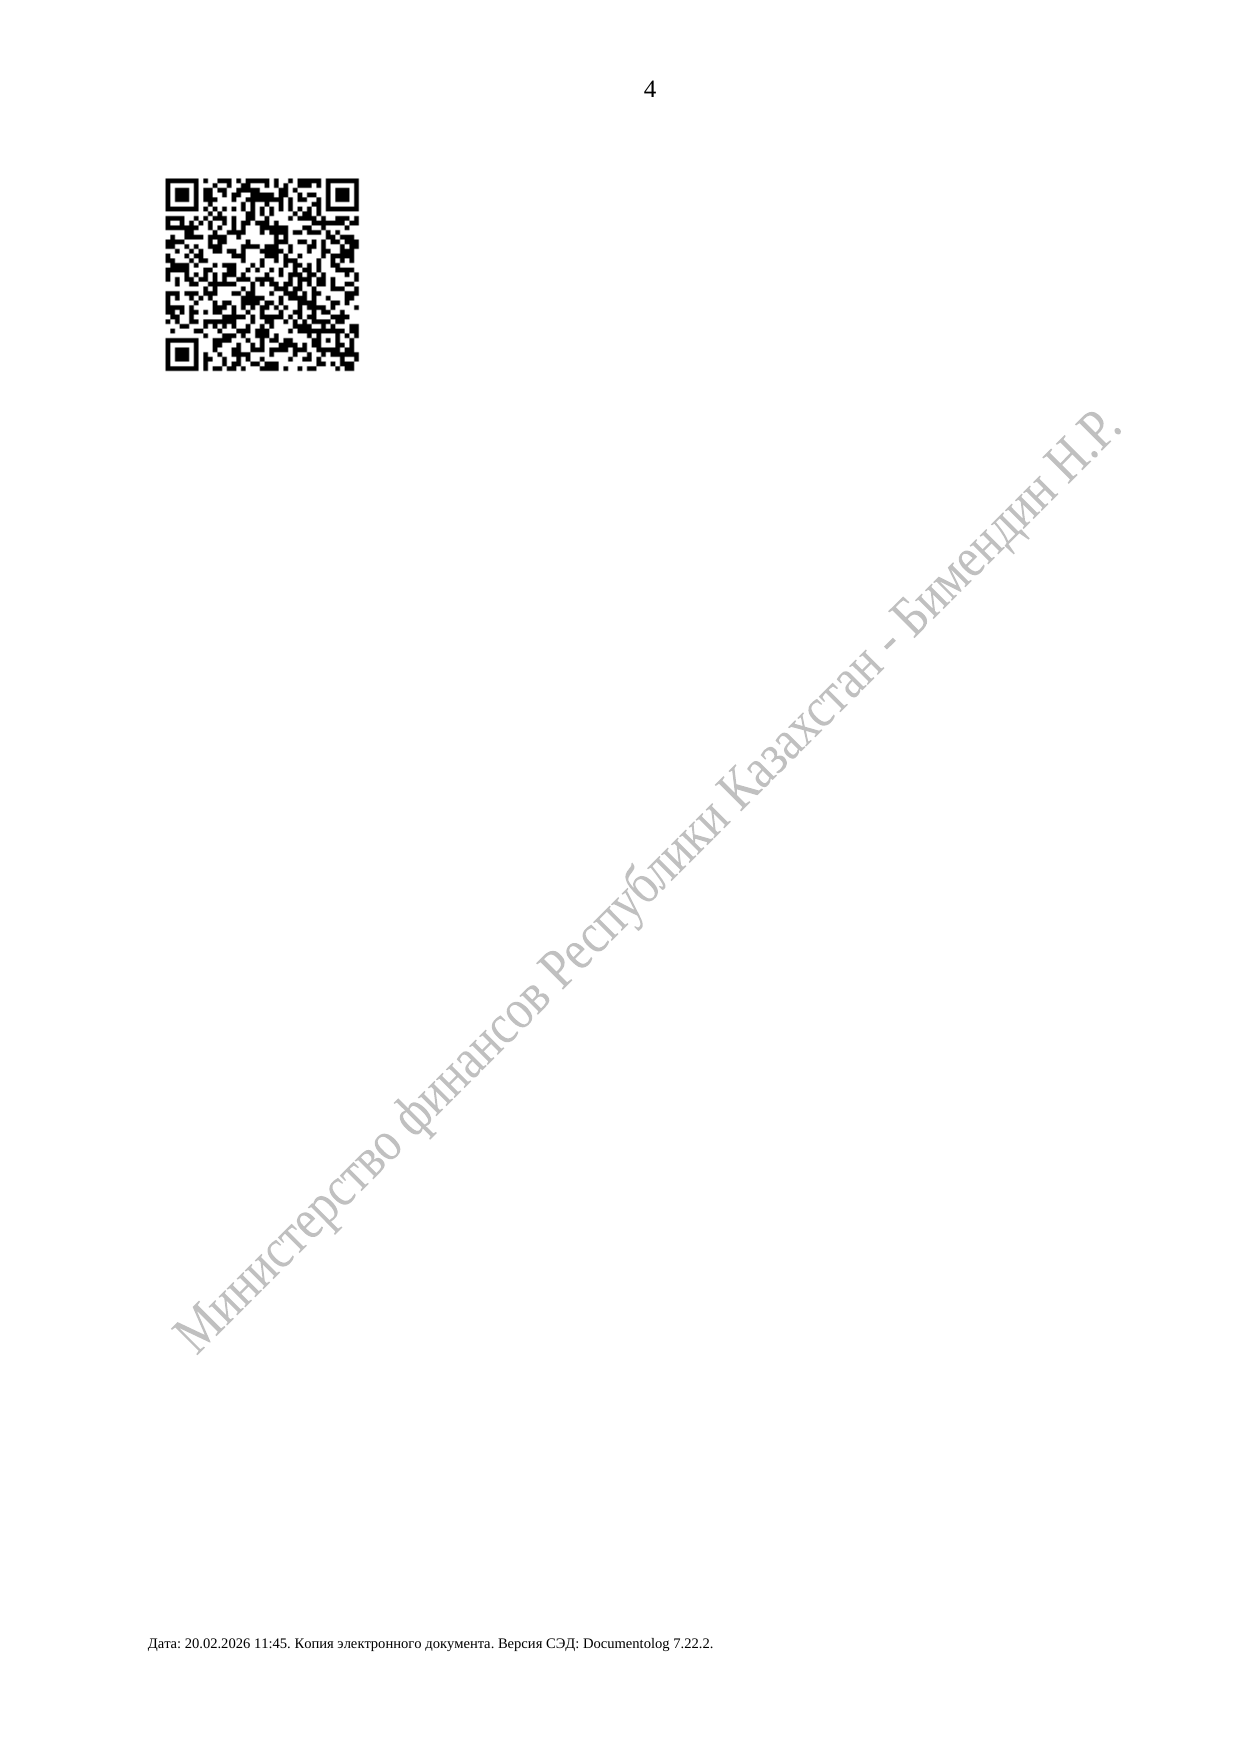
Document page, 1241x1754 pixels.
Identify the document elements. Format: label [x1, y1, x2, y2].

picture [147, 160, 378, 390]
